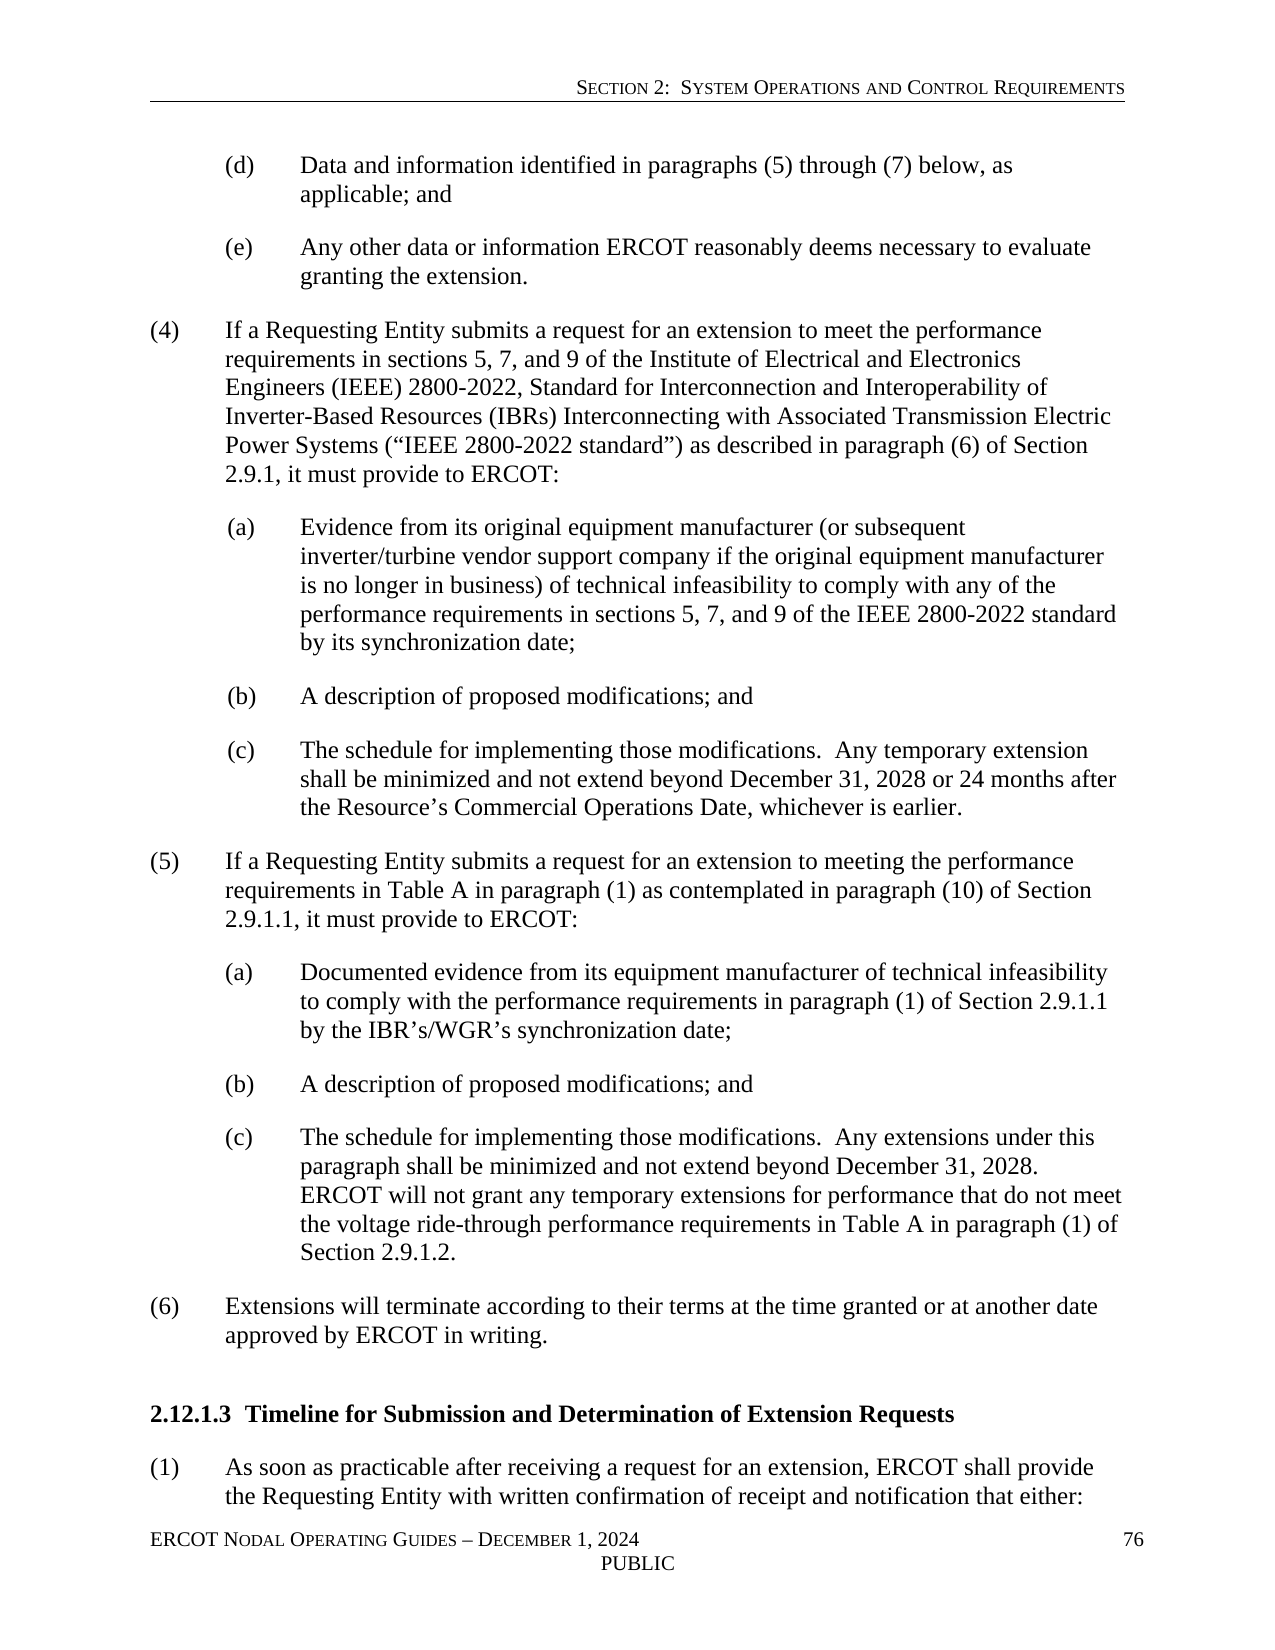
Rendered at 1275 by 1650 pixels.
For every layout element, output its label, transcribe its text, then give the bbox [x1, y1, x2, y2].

text (4) If a Requesting Entity submits a request for an extension to meet the performance requirements in sections 5, 7, and 9 of the Institute of Electrical and Electronics Engineers (IEEE) 2800-2022, Standard for Interconnection and Interoperability of Inverter-Based Resources (IBRs) Interconnecting with Associated Transmission Electric Power Systems (“IEEE 2800-2022 standard”) as described in paragraph (6) of Section 2.9.1, it must provide to ERCOT: [150, 315, 1125, 487]
text (5) If a Requesting Entity submits a request for an extension to meeting the performance requirements in Table A in paragraph (1) as contemplated in paragraph (10) of Section 2.9.1.1, it must provide to ERCOT: [150, 846, 1125, 932]
text (b) A description of proposed modifications; and [150, 681, 1125, 710]
text 2.12.1.3 Timeline for Submission and Determination of Extension Requests [150, 1399, 1125, 1427]
text (1) As soon as practicable after receiving a request for an extension, ERCOT shall provide the Requesting Entity with written confirmation of receipt and notification that either: [150, 1452, 1125, 1510]
text (e) Any other data or information ERCOT reasonably deems necessary to evaluate granting the extension. [225, 232, 1125, 290]
text (a) Evidence from its original equipment manufacturer (or subsequent inverter/turbine vendor support company if the original equipment manufacturer is no longer in business) of technical infeasibility to comply with any of the performance requirements in sections 5, 7, and 9 of the IEEE 2800-2022 standard by its synchronization date; [227, 512, 1125, 656]
text (6) Extensions will terminate according to their terms at the time granted or at another date approved by ERCOT in writing. [150, 1291, 1125, 1349]
text (c) The schedule for implementing those modifications. Any temporary extension shall be minimized and not extend beyond December 31, 2028 or 24 months after the Resource’s Commercial Operations Date, whichever is earlier. [227, 735, 1125, 821]
text (a) Documented evidence from its equipment manufacturer of technical infeasibility to comply with the performance requirements in paragraph (1) of Section 2.9.1.1 by the IBR’s/WGR’s synchronization date; [225, 957, 1125, 1044]
text (d) Data and information identified in paragraphs (5) through (7) below, as applicable; and [225, 150, 1125, 207]
text (b) A description of proposed modifications; and [150, 1069, 1125, 1097]
text (c) The schedule for implementing those modifications. Any extensions under this paragraph shall be minimized and not extend beyond December 31, 2028. ERCOT will not grant any temporary extensions for performance that do not meet the voltage ride-through performance requirements in Table A in paragraph (1) of Section 2.9.1.2. [225, 1122, 1125, 1266]
